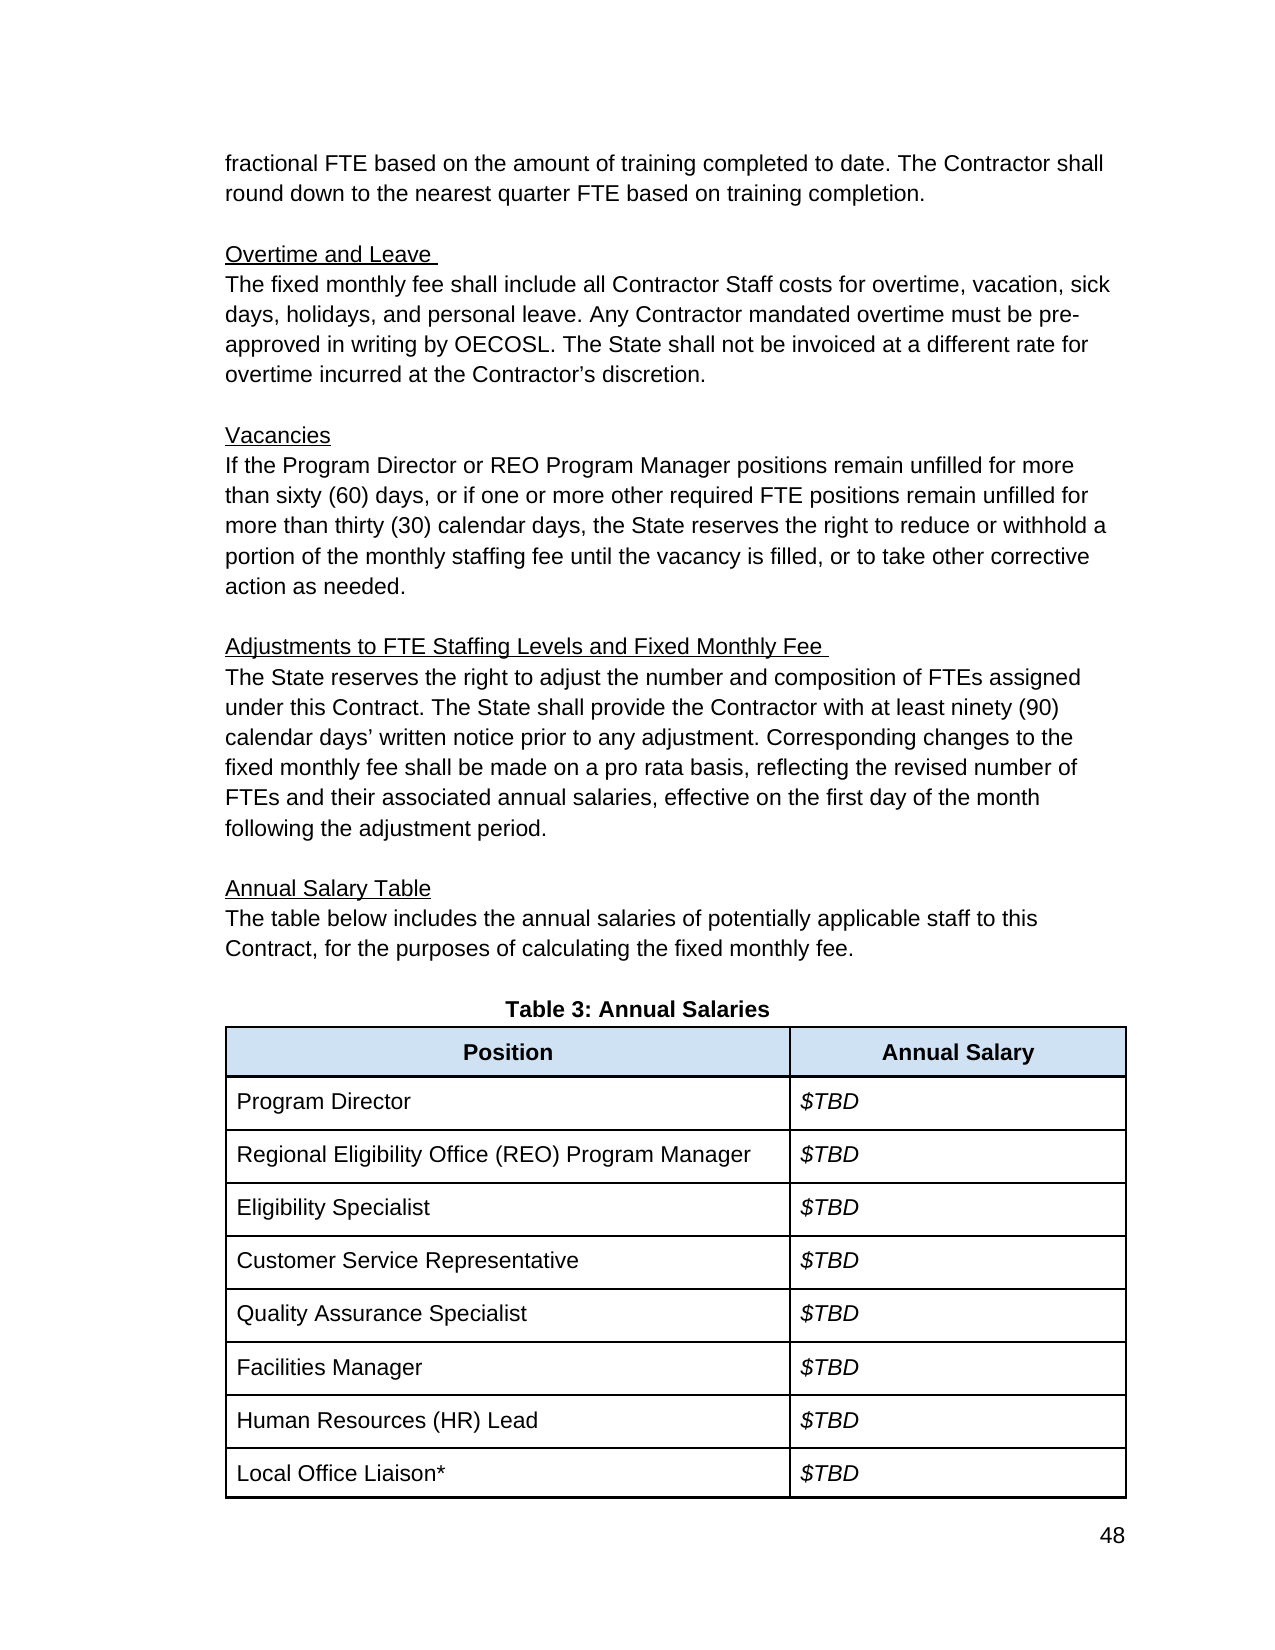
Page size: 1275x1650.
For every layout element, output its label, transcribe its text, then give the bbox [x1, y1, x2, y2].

text Overtime and Leave [225, 241, 1125, 267]
table_cell $TBD [791, 1184, 1125, 1235]
table_header Annual Salary [791, 1028, 1125, 1075]
table_cell $TBD [791, 1396, 1125, 1447]
table_cell Regional Eligibility Office (REO) Program Manager [227, 1131, 789, 1182]
table_header Position [227, 1028, 789, 1075]
text The table below includes the annual salaries of potentially applicable staff to this Contract, for the purposes of calculating the fixed monthly fee. [225, 905, 1125, 962]
text Adjustments to FTE Staffing Levels and Fixed Monthly Fee [225, 633, 1125, 660]
text Vacancies [225, 422, 1125, 448]
table_cell $TBD [791, 1343, 1125, 1394]
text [225, 150, 1125, 207]
table_cell Human Resources (HR) Lead [227, 1396, 789, 1447]
table_cell $TBD [791, 1131, 1125, 1182]
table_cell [227, 1449, 789, 1496]
table_cell Quality Assurance Specialist [227, 1290, 789, 1341]
table_cell Eligibility Specialist [227, 1184, 789, 1235]
table_cell Facilities Manager [227, 1343, 789, 1394]
text The State reserves the right to adjust the number and composition of FTEs assigned under this Contract. The State shall provide the Contractor with at least ninety (90) calendar days’ written notice prior to any adjustment. Corresponding changes to the fixed monthly fee shall be made on a pro rata basis, reflecting the revised number of FTEs and their associated annual salaries, effective on the first day of the month following the adjustment period. [225, 663, 1125, 841]
text If the Program Director or REO Program Manager positions remain unfilled for more than sixty (60) days, or if one or more other required FTE positions remain unfilled for more than thirty (30) calendar days, the State reserves the right to reduce or withhold a portion of the monthly staffing fee until the vacancy is filled, or to take other corrective action as needed. [225, 452, 1125, 599]
text Table 3: Annual Salaries [150, 996, 1125, 1022]
table_cell $TBD [791, 1449, 1125, 1496]
table_cell $TBD [791, 1237, 1125, 1288]
table_cell Customer Service Representative [227, 1237, 789, 1288]
table_cell $TBD [791, 1290, 1125, 1341]
text The fixed monthly fee shall include all Contractor Staff costs for overtime, vacation, sick days, holidays, and personal leave. Any Contractor mandated overtime must be pre-approved in writing by OECOSL. The State shall not be invoiced at a different rate for overtime incurred at the Contractor’s discretion. [225, 271, 1125, 388]
text Annual Salary Table [225, 875, 1125, 901]
table_cell Program Director [227, 1078, 789, 1128]
table_cell $TBD [791, 1078, 1125, 1128]
